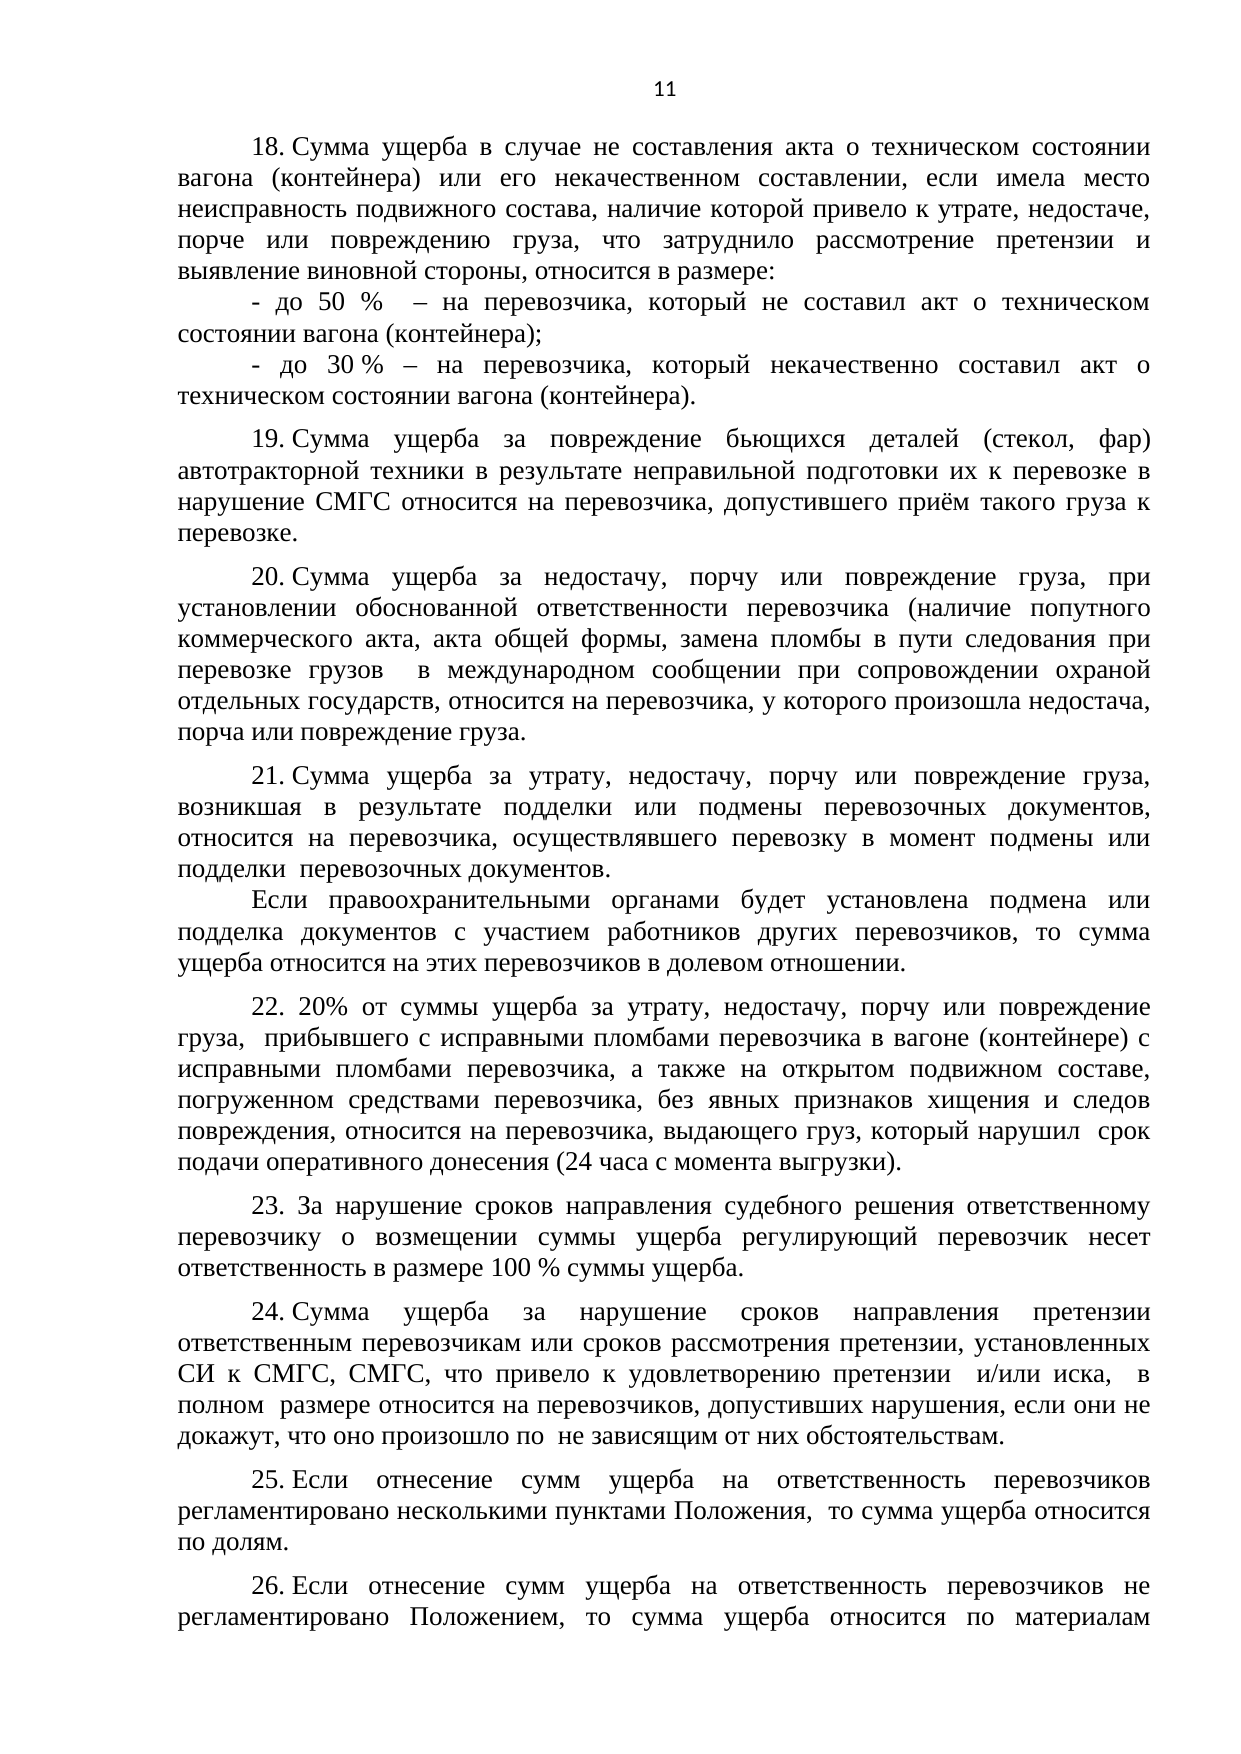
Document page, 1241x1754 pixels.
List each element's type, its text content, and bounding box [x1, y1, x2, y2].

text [177, 1569, 1152, 1631]
text - до 50 % – на перевозчика, который не составил акт о техническом состоянии вагона (контейнера); [177, 286, 1152, 348]
text - до 30 % – на перевозчика, который некачественно составил акт о техническом состоянии вагона (контейнера). [177, 348, 1152, 410]
text 22. 20% от суммы ущерба за утрату, недостачу, порчу или повреждение груза, прибывшего с исправными пломбами перевозчика в вагоне (контейнере) с исправными пломбами перевозчика, а также на открытом подвижном составе, погруженном средствами перевозчика, без явных признаков хищения и следов повреждения, относится на перевозчика, выдающего груз, который нарушил срок подачи оперативного донесения (24 часа с момента выгрузки). [177, 989, 1152, 1176]
text 23. За нарушение сроков направления судебного решения ответственному перевозчику о возмещении суммы ущерба регулирующий перевозчик несет ответственность в размере 100 % суммы ущерба. [177, 1189, 1152, 1282]
text 18. Сумма ущерба в случае не составления акта о техническом состоянии вагона (контейнера) или его некачественном составлении, если имела место неисправность подвижного состава, наличие которой привело к утрате, недостаче, порче или повреждению груза, что затруднило рассмотрение претензии и выявление виновной стороны, относится в размере: [177, 130, 1152, 286]
text 19. Сумма ущерба за повреждение бьющихся деталей (стекол, фар) автотракторной техники в результате неправильной подготовки их к перевозке в нарушение СМГС относится на перевозчика, допустившего приём такого груза к перевозке. [177, 423, 1152, 547]
text 24. Сумма ущерба за нарушение сроков направления претензии ответственным перевозчикам или сроков рассмотрения претензии, установленных СИ к СМГС, СМГС, что привело к удовлетворению претензии и/или иска, в полном размере относится на перевозчиков, допустивших нарушения, если они не докажут, что оно произошло по не зависящим от них обстоятельствам. [177, 1295, 1152, 1451]
text 21. Сумма ущерба за утрату, недостачу, порчу или повреждение груза, возникшая в результате подделки или подмены перевозочных документов, относится на перевозчика, осуществлявшего перевозку в момент подмены или подделки перевозочных документов. [177, 759, 1152, 884]
text 25. Если отнесение сумм ущерба на ответственность перевозчиков регламентировано несколькими пунктами Положения, то сумма ущерба относится по долям. [177, 1463, 1152, 1557]
text Если правоохранительными органами будет установлена подмена или подделка документов с участием работников других перевозчиков, то сумма ущерба относится на этих перевозчиков в долевом отношении. [177, 884, 1152, 977]
text 20. Сумма ущерба за недостачу, порчу или повреждение груза, при установлении обоснованной ответственности перевозчика (наличие попутного коммерческого акта, акта общей формы, замена пломбы в пути следования при перевозке грузов в международном сообщении при сопровождении охраной отдельных государств, относится на перевозчика, у которого произошла недостача, порча или повреждение груза. [177, 560, 1152, 747]
